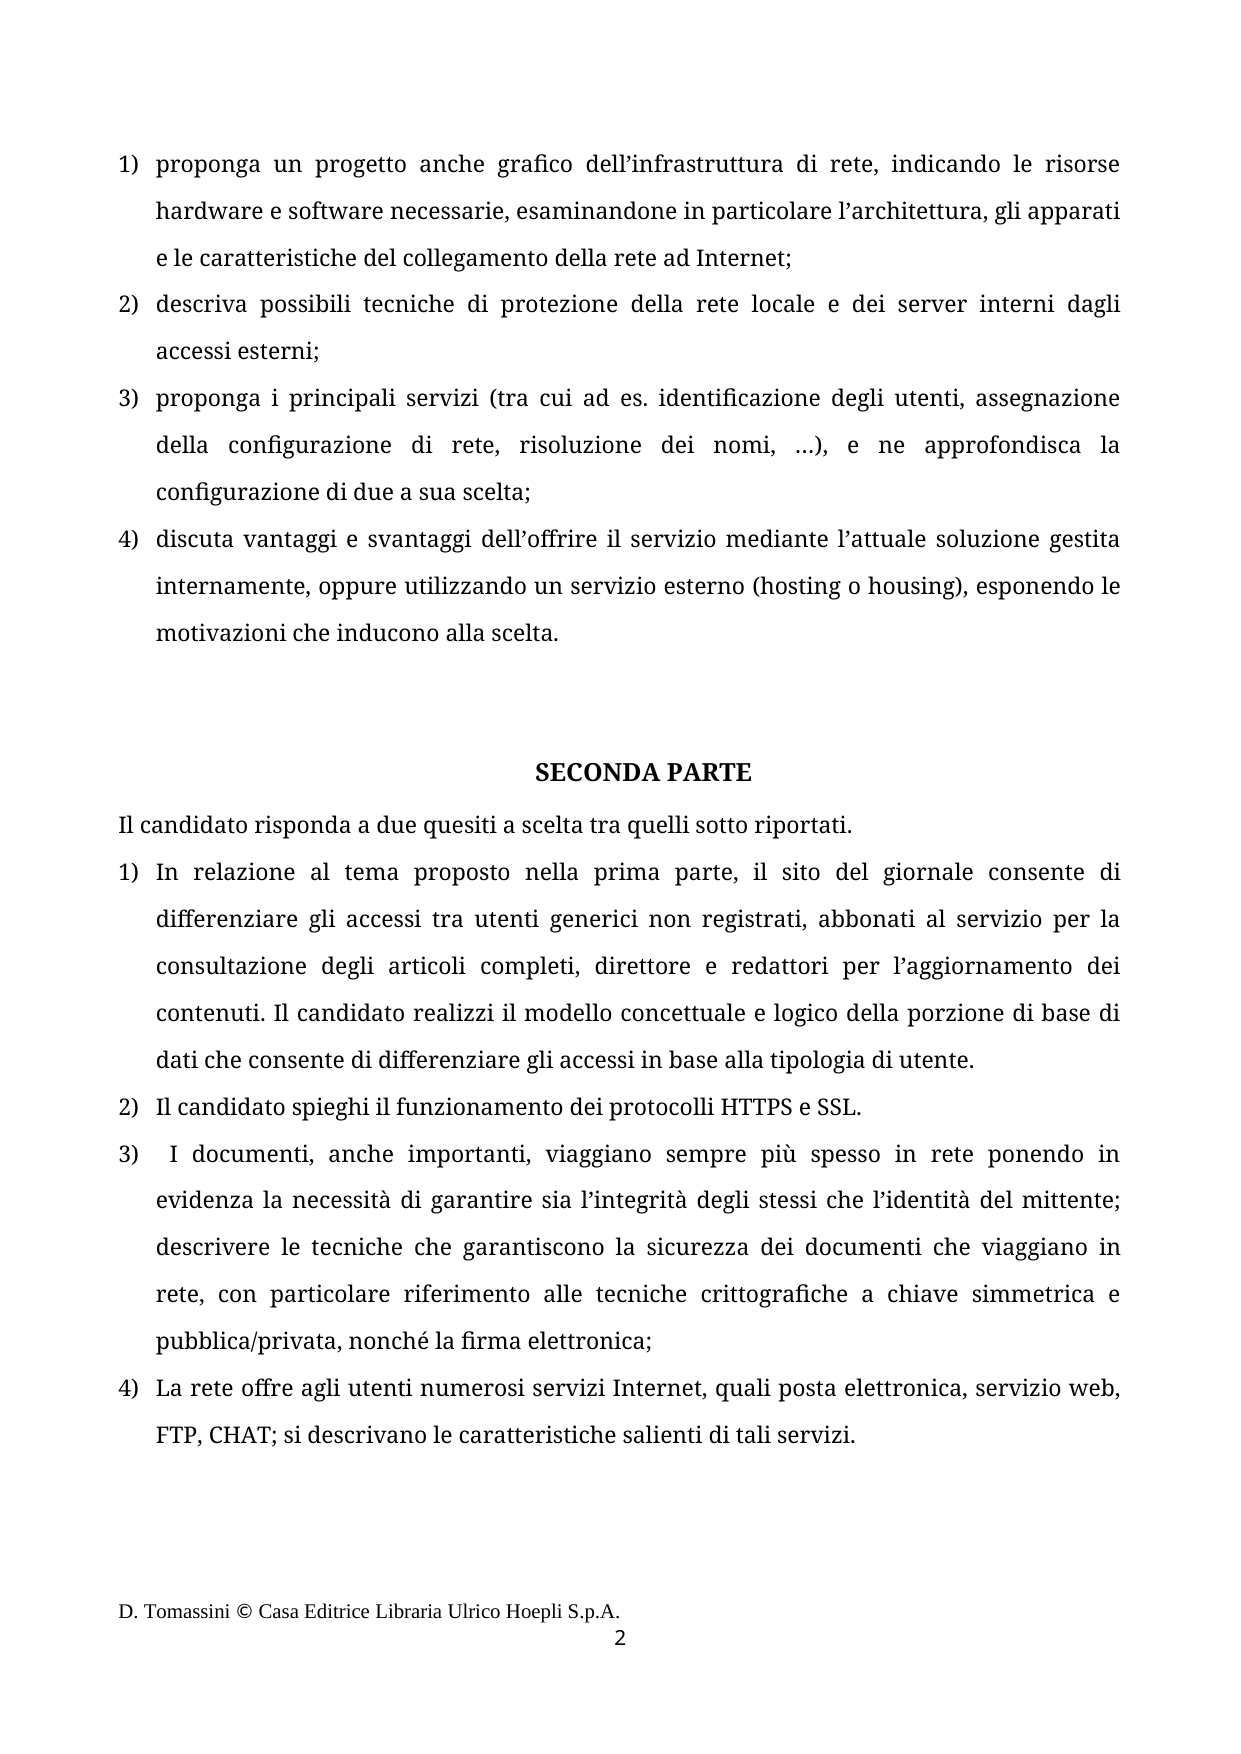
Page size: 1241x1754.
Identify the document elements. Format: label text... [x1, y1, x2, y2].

list proponga un progetto anche grafico dell’infrastruttura di rete, indicando le risorse hardware e software necessarie, esaminandone in particolare l’architettura, gli apparati e le caratteristiche del collegamento della rete ad Internet; [118, 148, 1122, 273]
list descriva possibili tecniche di protezione della rete locale e dei server interni dagli accessi esterni; [118, 288, 1122, 366]
list discuta vantaggi e svantaggi dell’offrire il servizio mediante l’attuale soluzione gestita internamente, oppure utilizzando un servizio esterno (hosting o housing), esponendo le motivazioni che inducono alla scelta. [118, 523, 1122, 648]
list La rete offre agli utenti numerosi servizi Internet, quali posta elettronica, servizio web, FTP, CHAT; si descrivano le caratteristiche salienti di tali servizi. [118, 1372, 1122, 1450]
text SECONDA PARTE [88, 754, 1198, 788]
list proponga i principali servizi (tra cui ad es. identificazione degli utenti, assegnazione della configurazione di rete, risoluzione dei nomi, …), e ne approfondisca la configurazione di due a sua scelta; [118, 382, 1122, 507]
list In relazione al tema proposto nella prima parte, il sito del giornale consente di differenziare gli accessi tra utenti generici non registrati, abbonati al servizio per la consultazione degli articoli completi, direttore e redattori per l’aggiornamento dei contenuti. Il candidato realizzi il modello concettuale e logico della porzione di base di dati che consente di differenziare gli accessi in base alla tipologia di utente. [118, 856, 1122, 1075]
list Il candidato spieghi il funzionamento dei protocolli HTTPS e SSL. [118, 1091, 1122, 1122]
list I documenti, anche importanti, viaggiano sempre più spesso in rete ponendo in evidenza la necessità di garantire sia l’integrità degli stessi che l’identità del mittente; descrivere le tecniche che garantiscono la sicurezza dei documenti che viaggiano in rete, con particolare riferimento alle tecniche crittografiche a chiave simmetrica e pubblica/privata, nonché la firma elettronica; [118, 1138, 1122, 1356]
text Il candidato risponda a due quesiti a scelta tra quelli sotto riportati. [118, 809, 1122, 841]
